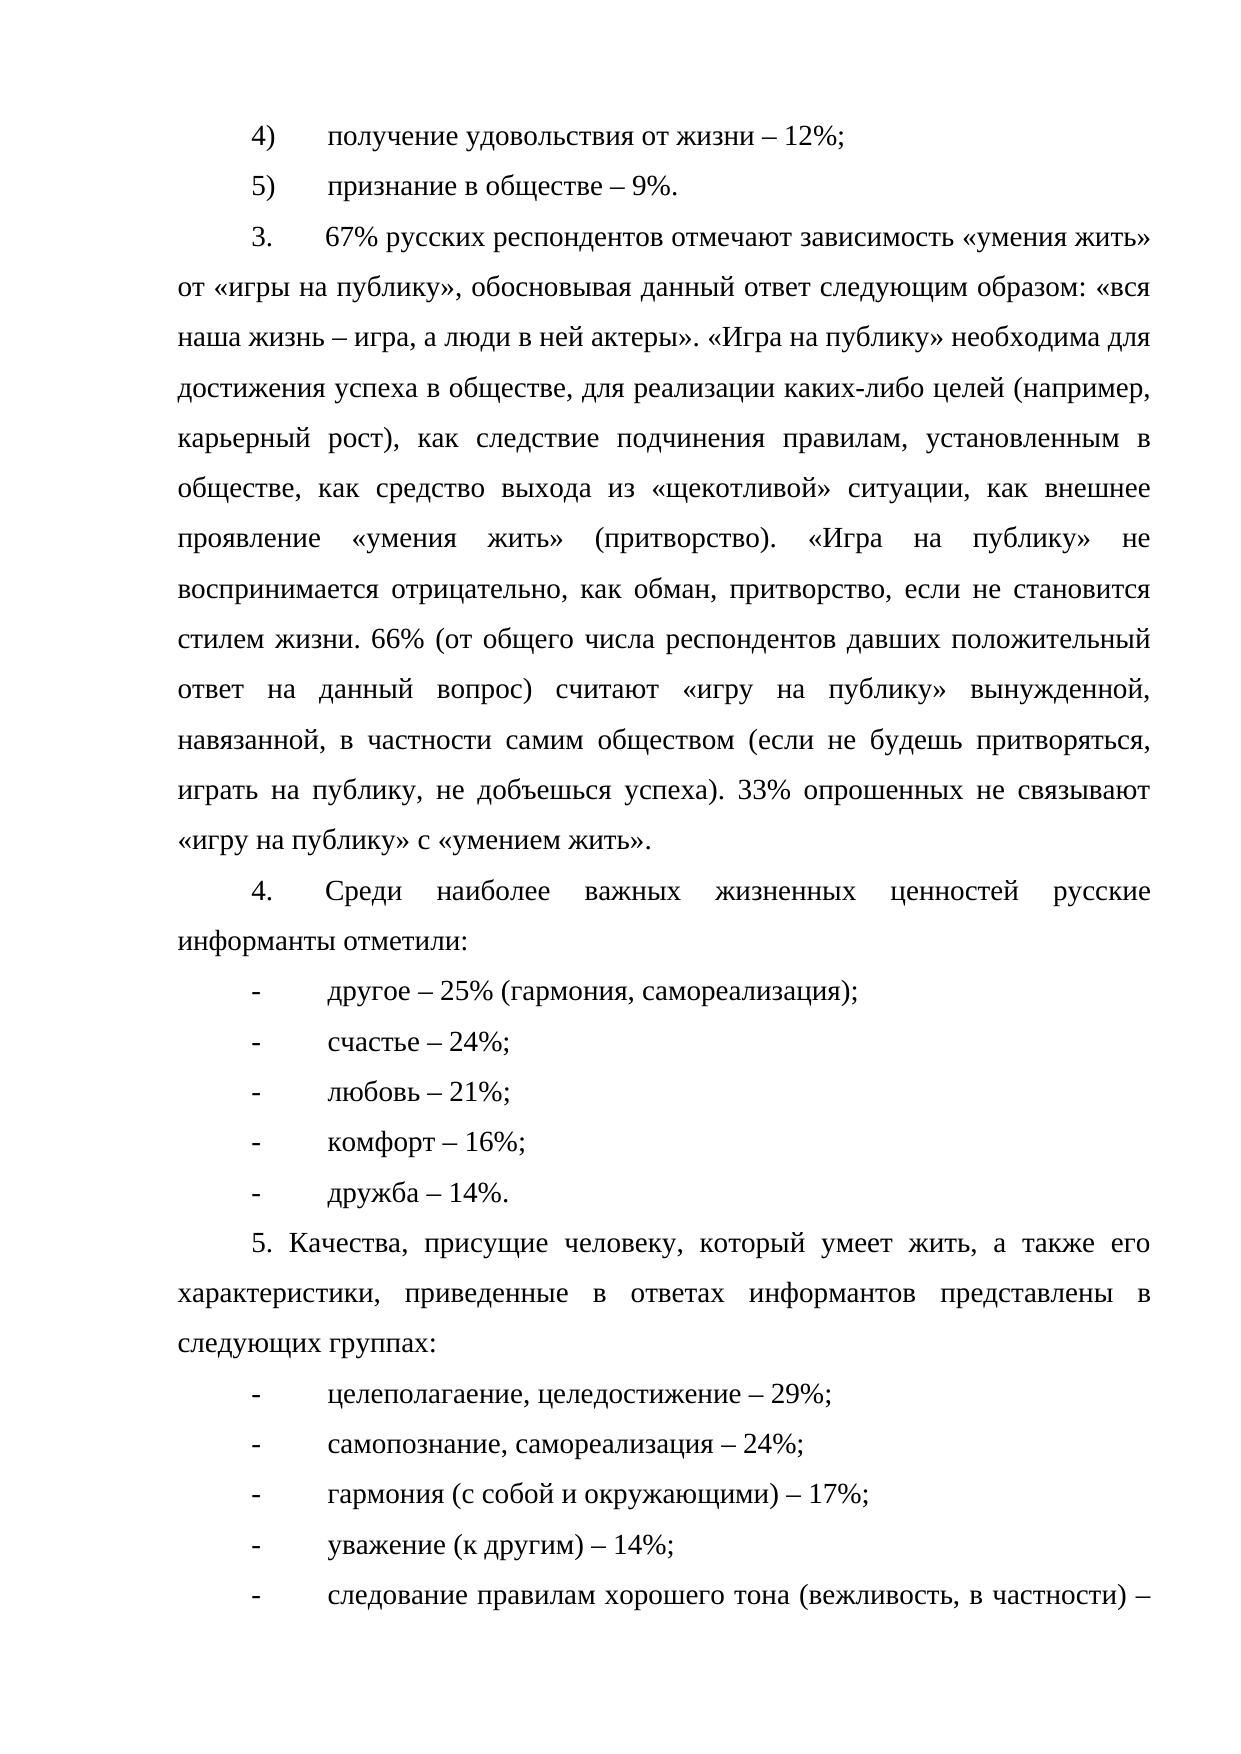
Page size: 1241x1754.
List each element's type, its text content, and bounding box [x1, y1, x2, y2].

list любовь – 21%; [177, 1074, 1152, 1108]
list получение удовольствия от жизни – 12%; [177, 118, 1152, 152]
list другое – 25% (гармония, самореализация); [177, 973, 1152, 1007]
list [177, 1577, 1152, 1611]
list признание в обществе – 9%. [177, 168, 1152, 202]
list самопознание, самореализация – 24%; [177, 1426, 1152, 1460]
list дружба – 14%. [177, 1175, 1152, 1208]
list комфорт – 16%; [177, 1124, 1152, 1158]
list Среди наиболее важных жизненных ценностей русские информанты отметили: [177, 873, 1152, 957]
list 67% русских респондентов отмечают зависимость «умения жить» от «игры на публику», обосновывая данный ответ следующим образом: «вся наша жизнь – игра, а люди в ней актеры». «Игра на публику» необходима для достижения успеха в обществе, для реализации каких-либо целей (например, карьерный рост), как следствие подчинения правилам, установленным в обществе, как средство выхода из «щекотливой» ситуации, как внешнее проявление «умения жить» (притворство). «Игра на публику» не воспринимается отрицательно, как обман, притворство, если не становится стилем жизни. 66% (от общего числа респондентов давших положительный ответ на данный вопрос) считают «игру на публику» вынужденной, навязанной, в частности самим обществом (если не будешь притворяться, играть на публику, не добъешься успеха). 33% опрошенных не связывают «игру на публику» с «умением жить». [177, 219, 1152, 856]
list уважение (к другим) – 14%; [177, 1527, 1152, 1560]
list счастье – 24%; [177, 1024, 1152, 1057]
list целеполагаение, целедостижение – 29%; [177, 1376, 1152, 1409]
text 5. Качества, присущие человеку, который умеет жить, а также его характеристики, приведенные в ответах информантов представлены в следующих группах: [177, 1225, 1152, 1359]
list гармония (с собой и окружающими) – 17%; [177, 1477, 1152, 1510]
